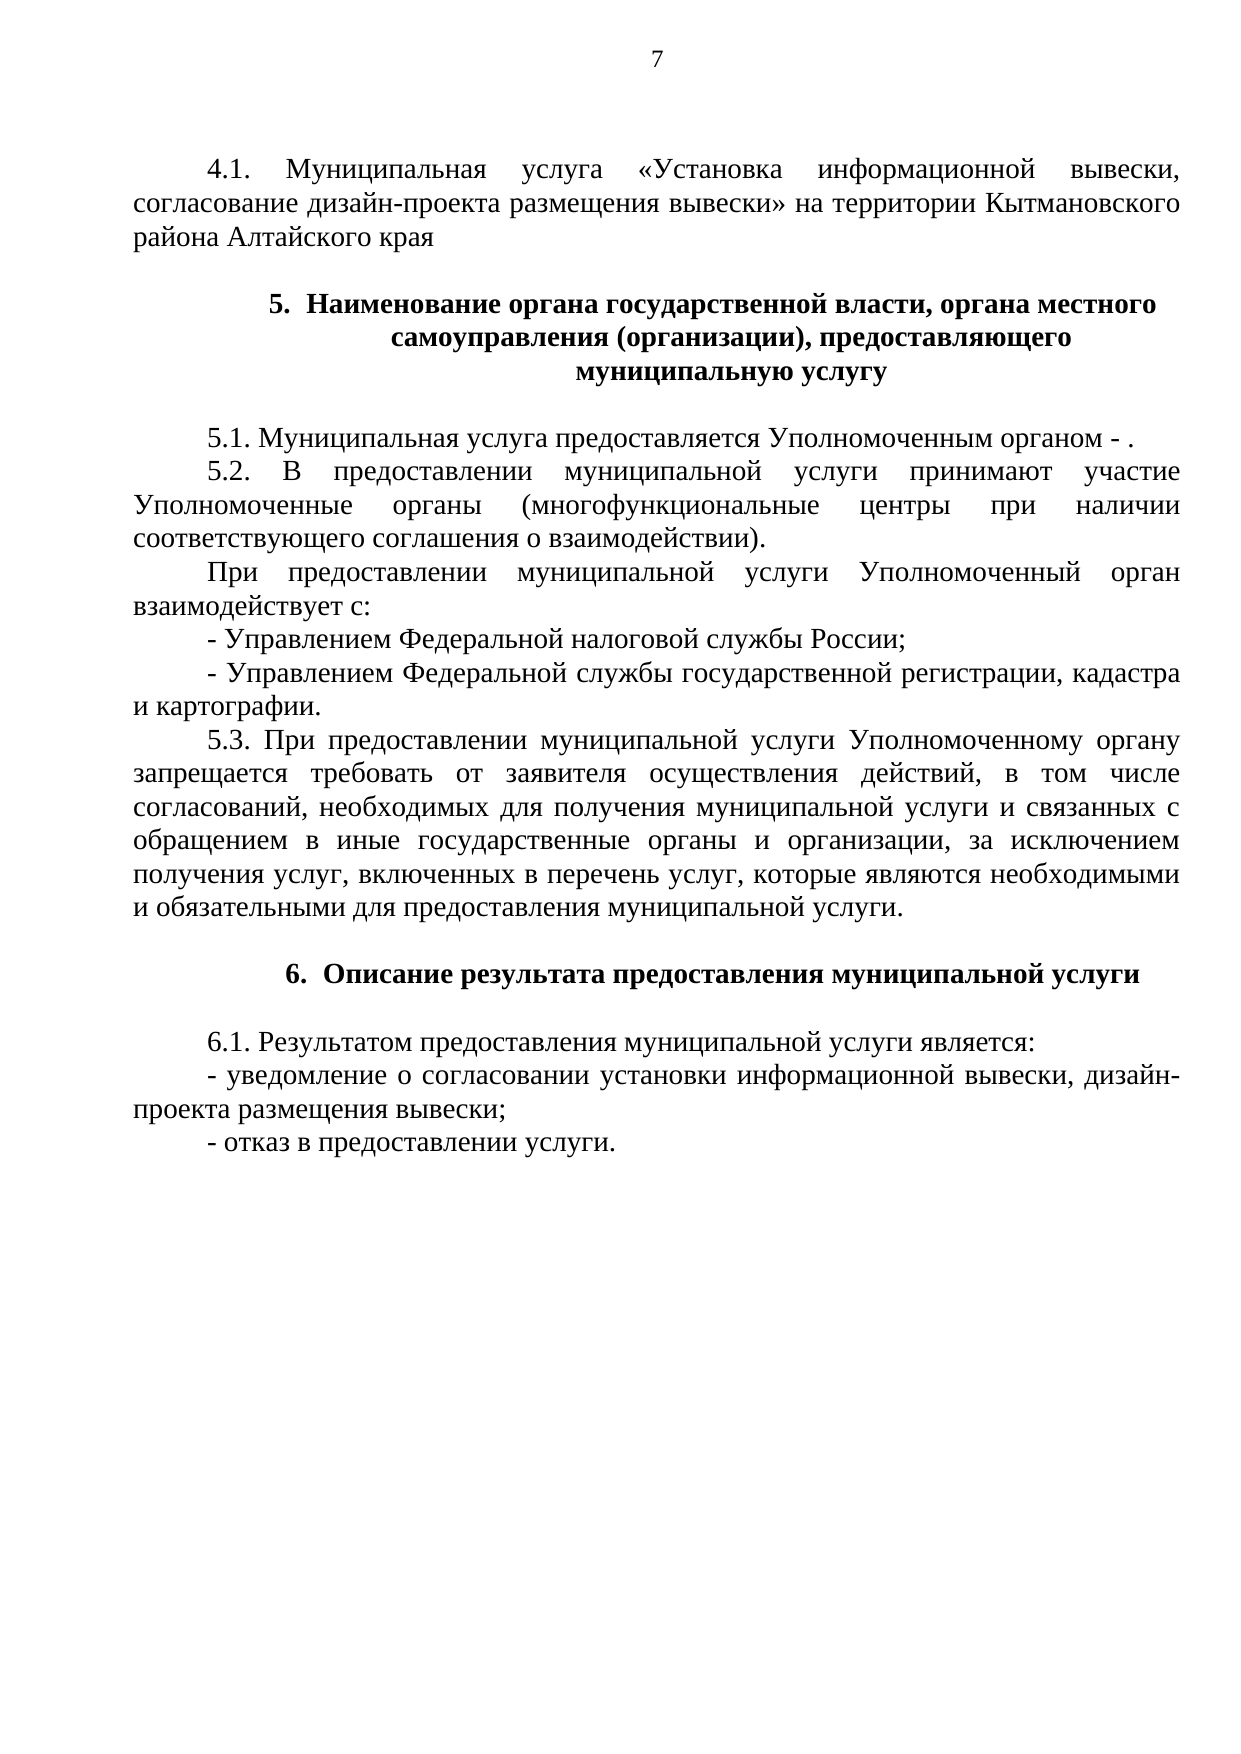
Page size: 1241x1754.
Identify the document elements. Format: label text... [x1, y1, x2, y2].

text 5.1. Муниципальная услуга предоставляется Уполномоченным органом - . [133, 420, 1181, 453]
text 5.2. В предоставлении муниципальной услуги принимают участие Уполномоченные органы (многофункциональные центры при наличии соответствующего соглашения о взаимодействии). [133, 453, 1181, 554]
list Наименование органа государственной власти, органа местного самоуправления (организации), предоставляющего муниципальную услугу [244, 286, 1181, 386]
text 5.3. При предоставлении муниципальной услуги Уполномоченному органу запрещается требовать от заявителя осуществления действий, в том числе согласований, необходимых для получения муниципальной услуги и связанных с обращением в иные государственные органы и организации, за исключением получения услуг, включенных в перечень услуг, которые являются необходимыми и обязательными для предоставления муниципальной услуги. [133, 722, 1181, 923]
text При предоставлении муниципальной услуги Уполномоченный орган взаимодействует с: [133, 554, 1181, 621]
text - Управлением Федеральной службы государственной регистрации, кадастра и картографии. [133, 655, 1181, 722]
text 6.1. Результатом предоставления муниципальной услуги является: [133, 1024, 1181, 1057]
list Описание результата предоставления муниципальной услуги [244, 957, 1181, 990]
text 4.1. Муниципальная услуга «Установка информационной вывески, согласование дизайн-проекта размещения вывески» на территории Кытмановского района Алтайского края [133, 152, 1181, 252]
text - отказ в предоставлении услуги. [133, 1124, 1181, 1158]
text - уведомление о согласовании установки информационной вывески, дизайн-проекта размещения вывески; [133, 1057, 1181, 1124]
text - Управлением Федеральной налоговой службы России; [133, 621, 1181, 655]
